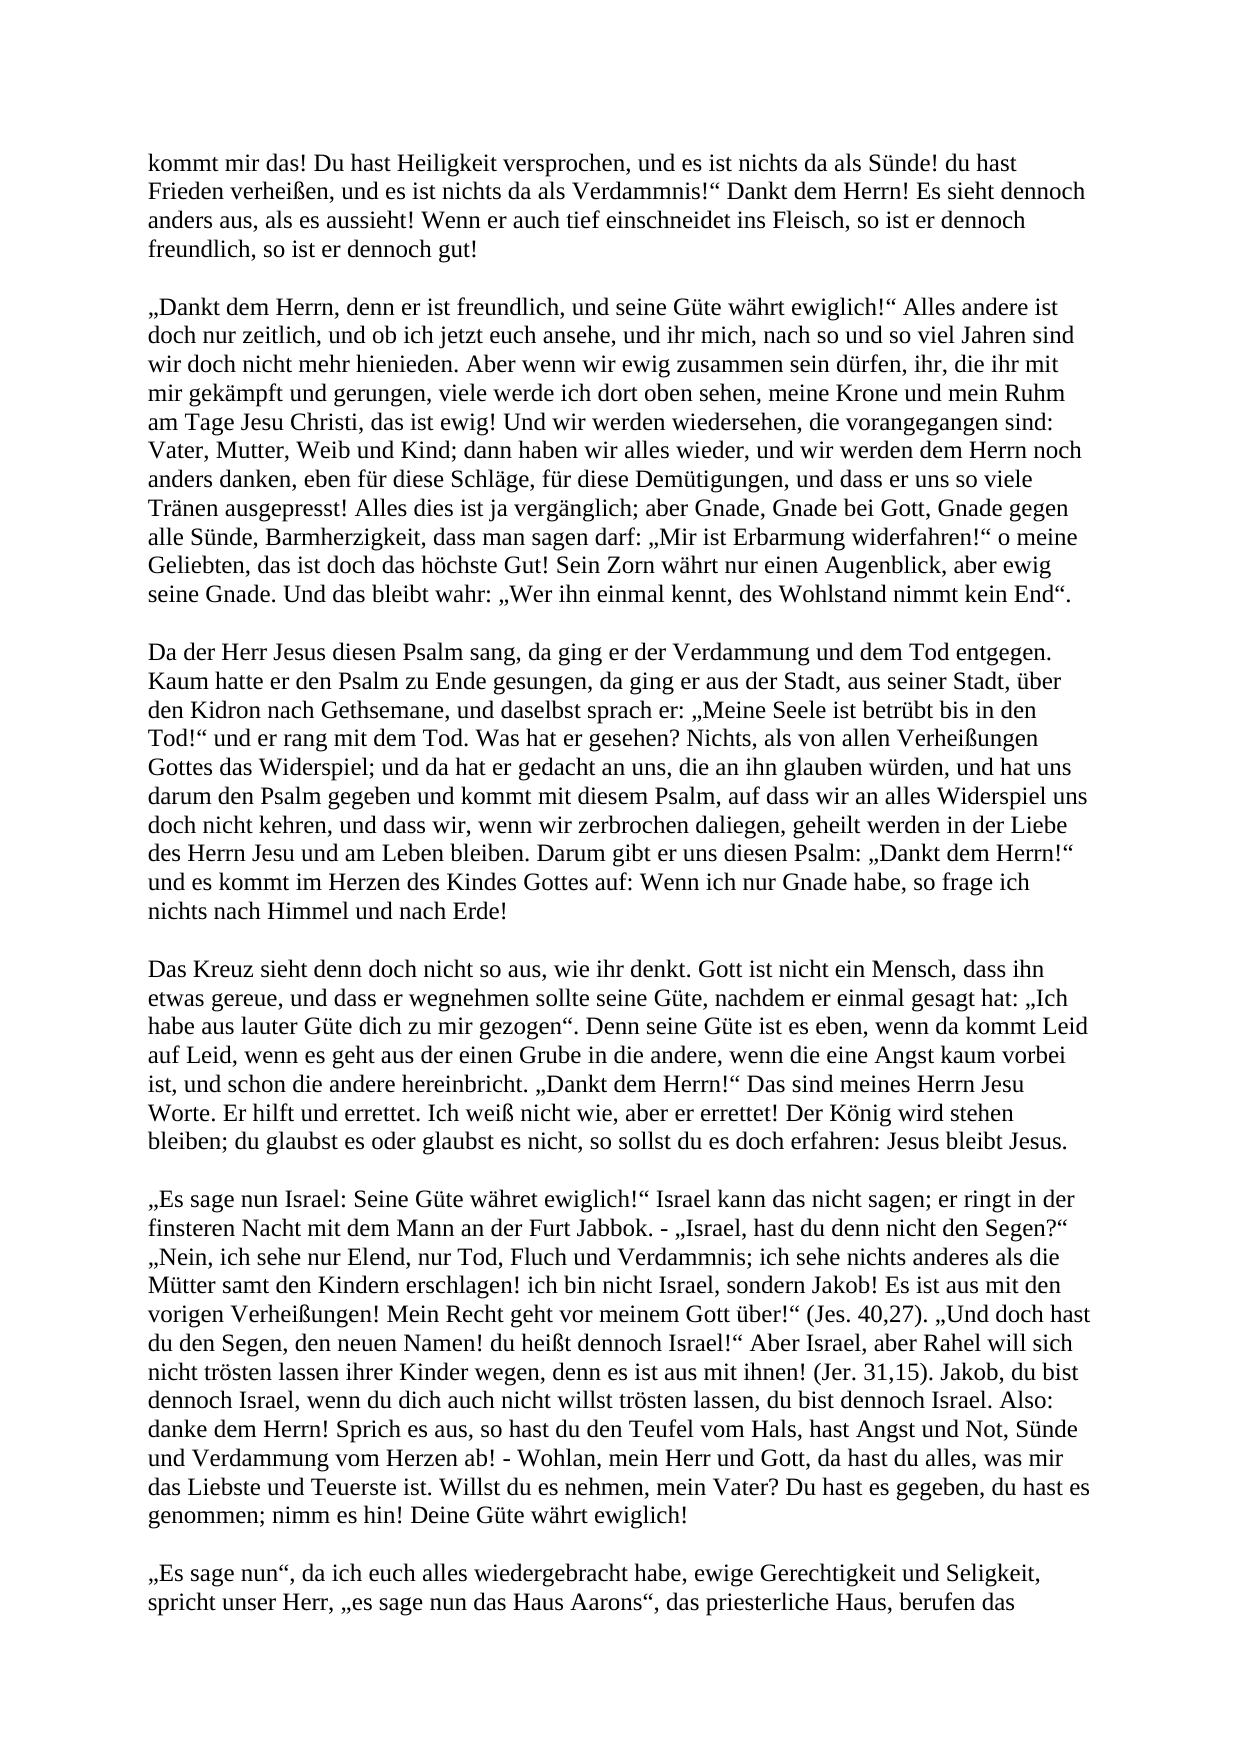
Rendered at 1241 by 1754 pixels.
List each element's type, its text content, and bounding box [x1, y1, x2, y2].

text „Dankt dem Herrn, denn er ist freundlich, und seine Güte währt ewiglich!“ Alles andere ist doch nur zeitlich, und ob ich jetzt euch ansehe, und ihr mich, nach so und so viel Jahren sind wir doch nicht mehr hienieden. Aber wenn wir ewig zusammen sein dürfen, ihr, die ihr mit mir gekämpft und gerungen, viele werde ich dort oben sehen, meine Krone und mein Ruhm am Tage Jesu Christi, das ist ewig! Und wir werden wiedersehen, die vorangegangen sind: Vater, Mutter, Weib und Kind; dann haben wir alles wieder, und wir werden dem Herrn noch anders danken, eben für diese Schläge, für diese Demütigungen, und dass er uns so viele Tränen ausgepresst! Alles dies ist ja vergänglich; aber Gnade, Gnade bei Gott, Gnade gegen alle Sünde, Barmherzigkeit, dass man sagen darf: „Mir ist Erbarmung widerfahren!“ o meine Geliebten, das ist doch das höchste Gut! Sein Zorn währt nur einen Augenblick, aber ewig seine Gnade. Und das bleibt wahr: „Wer ihn einmal kennt, des Wohlstand nimmt kein End“. [148, 292, 1093, 608]
text Da der Herr Jesus diesen Psalm sang, da ging er der Verdammung und dem Tod entgegen. Kaum hatte er den Psalm zu Ende gesungen, da ging er aus der Stadt, aus seiner Stadt, über den Kidron nach Gethsemane, und daselbst sprach er: „Meine Seele ist betrübt bis in den Tod!“ und er rang mit dem Tod. Was hat er gesehen? Nichts, als von allen Verheißungen Gottes das Widerspiel; und da hat er gedacht an uns, die an ihn glauben würden, und hat uns darum den Psalm gegeben und kommt mit diesem Psalm, auf dass wir an alles Widerspiel uns doch nicht kehren, und dass wir, wenn wir zerbrochen daliegen, geheilt werden in der Liebe des Herrn Jesu und am Leben bleiben. Darum gibt er uns diesen Psalm: „Dankt dem Herrn!“ und es kommt im Herzen des Kindes Gottes auf: Wenn ich nur Gnade habe, so frage ich nichts nach Himmel und nach Erde! [148, 637, 1093, 925]
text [148, 1558, 1093, 1616]
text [148, 148, 1093, 263]
text Das Kreuz sieht denn doch nicht so aus, wie ihr denkt. Gott ist nicht ein Mensch, dass ihn etwas gereue, und dass er wegnehmen sollte seine Güte, nachdem er einmal gesagt hat: „Ich habe aus lauter Güte dich zu mir gezogen“. Denn seine Güte ist es eben, wenn da kommt Leid auf Leid, wenn es geht aus der einen Grube in die andere, wenn die eine Angst kaum vorbei ist, und schon die andere hereinbricht. „Dankt dem Herrn!“ Das sind meines Herrn Jesu Worte. Er hilft und errettet. Ich weiß nicht wie, aber er errettet! Der König wird stehen bleiben; du glaubst es oder glaubst es nicht, so sollst du es doch erfahren: Jesus bleibt Jesus. [148, 954, 1093, 1155]
text „Es sage nun Israel: Seine Güte währet ewiglich!“ Israel kann das nicht sagen; er ringt in der finsteren Nacht mit dem Mann an der Furt Jabbok. - „Israel, hast du denn nicht den Segen?“ „Nein, ich sehe nur Elend, nur Tod, Fluch und Verdammnis; ich sehe nichts anderes als die Mütter samt den Kindern erschlagen! ich bin nicht Israel, sondern Jakob! Es ist aus mit den vorigen Verheißungen! Mein Recht geht vor meinem Gott über!“ (Jes. 40,27). „Und doch hast du den Segen, den neuen Namen! du heißt dennoch Israel!“ Aber Israel, aber Rahel will sich nicht trösten lassen ihrer Kinder wegen, denn es ist aus mit ihnen! (Jer. 31,15). Jakob, du bist dennoch Israel, wenn du dich auch nicht willst trösten lassen, du bist dennoch Israel. Also: danke dem Herrn! Sprich es aus, so hast du den Teufel vom Hals, hast Angst und Not, Sünde und Verdammung vom Herzen ab! - Wohlan, mein Herr und Gott, da hast du alles, was mir das Liebste und Teuerste ist. Willst du es nehmen, mein Vater? Du hast es gegeben, du hast es genommen; nimm es hin! Deine Güte währt ewiglich! [148, 1184, 1093, 1529]
